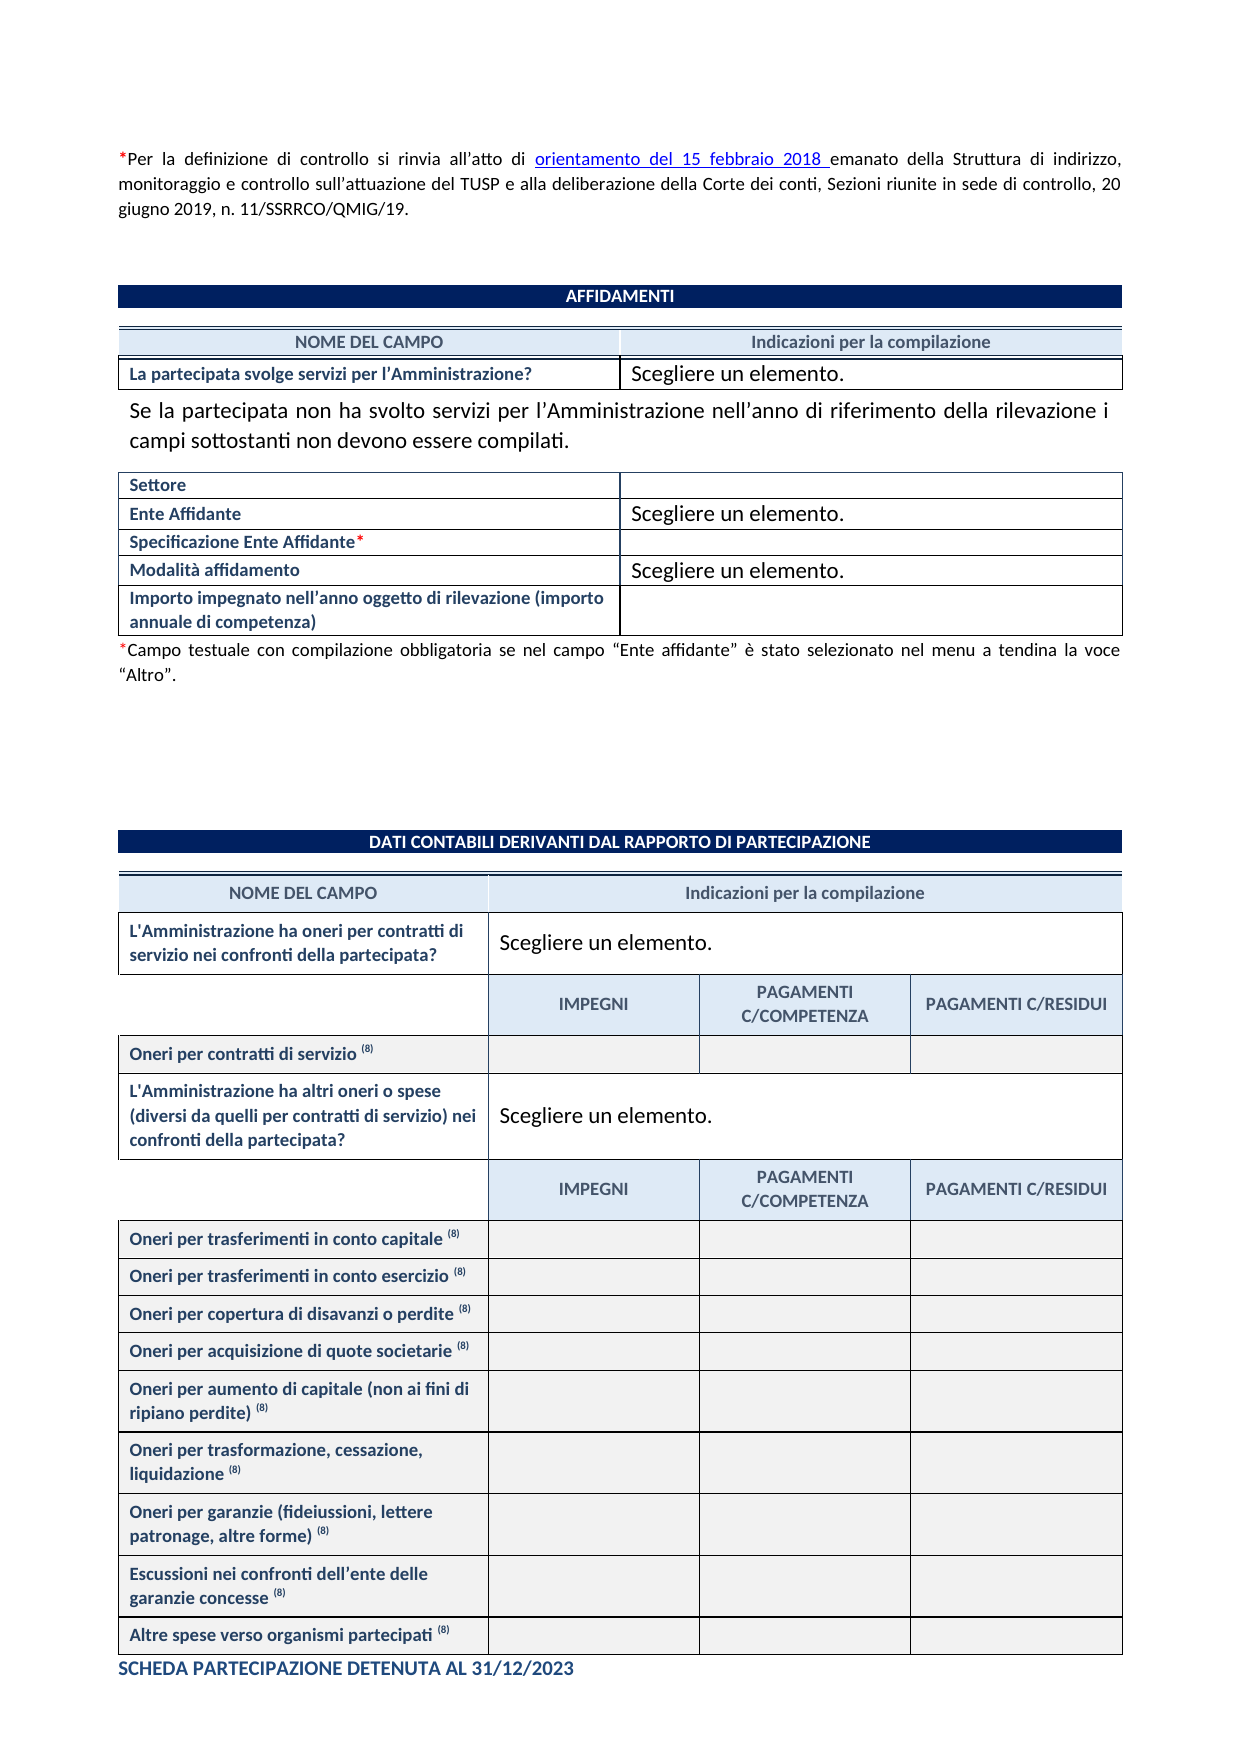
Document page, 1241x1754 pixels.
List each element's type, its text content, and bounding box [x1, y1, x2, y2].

table_cell IMPEGNI [489, 1160, 699, 1220]
table_cell Specificazione Ente Affidante* [119, 530, 619, 555]
table_cell Altre spese verso organismi partecipati (8) [119, 1618, 488, 1654]
table_cell Modalità affidamento [119, 556, 619, 585]
table_cell [911, 1296, 1122, 1332]
table_cell IMPEGNI [489, 975, 699, 1035]
table_cell [489, 1618, 699, 1654]
table_cell [489, 1371, 699, 1431]
table_cell [700, 1433, 910, 1493]
table_cell Se la partecipata non ha svolto servizi per l’Amministrazione nell’anno di riferimento della rilevazione i campi sottostanti non devono essere compilati. [118, 390, 1122, 472]
table_cell [621, 586, 1122, 635]
table_cell [911, 1371, 1122, 1431]
table_cell PAGAMENTI C/RESIDUI [911, 975, 1122, 1035]
table_cell [489, 1259, 699, 1295]
table_cell [700, 1556, 910, 1616]
text AFFIDAMENTI [118, 285, 1122, 308]
table_cell La partecipata svolge servizi per l’Amministrazione? [119, 360, 619, 389]
table_cell Oneri per contratti di servizio (8) [119, 1036, 488, 1072]
table_header NOME DEL CAMPO [119, 876, 488, 912]
table_cell L'Amministrazione ha altri oneri o spese (diversi da quelli per contratti di servizio) nei confronti della partecipata? [119, 1074, 488, 1158]
table_cell [489, 1221, 699, 1257]
table_cell PAGAMENTI C/RESIDUI [911, 1160, 1122, 1220]
table_cell [489, 1494, 699, 1555]
table_header NOME DEL CAMPO [119, 330, 619, 355]
table_cell [120, 975, 488, 1035]
table_cell PAGAMENTI C/COMPETENZA [700, 975, 910, 1035]
table_cell Escussioni nei confronti dell’ente delle garanzie concesse (8) [119, 1556, 488, 1616]
table_cell Oneri per copertura di disavanzi o perdite (8) [119, 1296, 488, 1332]
table_cell [120, 1160, 488, 1220]
table_cell Importo impegnato nell’anno oggetto di rilevazione (importo annuale di competenza) [119, 586, 619, 635]
table_cell [911, 1618, 1122, 1654]
table_cell [700, 1221, 910, 1257]
table_cell [911, 1036, 1122, 1072]
table_cell Oneri per garanzie (fideiussioni, lettere patronage, altre forme) (8) [119, 1494, 488, 1555]
table_cell [700, 1333, 910, 1370]
table_cell [911, 1433, 1122, 1493]
table_cell [700, 1296, 910, 1332]
table_cell [911, 1556, 1122, 1616]
table_cell [621, 499, 1122, 529]
text DATI CONTABILI DERIVANTI DAL RAPPORTO DI PARTECIPAZIONE [118, 830, 1122, 853]
table_cell L'Amministrazione ha oneri per contratti di servizio nei confronti della partecipata? [119, 913, 488, 973]
table_cell [700, 1036, 910, 1072]
table_cell Oneri per aumento di capitale (non ai fini di ripiano perdite) (8) [119, 1371, 488, 1431]
table_cell [700, 1618, 910, 1654]
table_cell Oneri per trasformazione, cessazione, liquidazione (8) [119, 1433, 488, 1493]
text *Per la definizione di controllo si rinvia all’atto di orientamento del 15 febbraio 2018 emanato della Struttura di indirizzo, monitoraggio e controllo sull’attuazione del TUSP e alla deliberazione della Corte dei conti, Sezioni riunite in sede di controllo, 20 giugno 2019, n. 11/SSRRCO/QMIG/19. [118, 148, 1122, 220]
table_cell [489, 1556, 699, 1616]
table_header Indicazioni per la compilazione [489, 876, 1122, 912]
table_cell [700, 1371, 910, 1431]
table_cell [489, 1433, 699, 1493]
table_cell [911, 1333, 1122, 1370]
table_cell Oneri per trasferimenti in conto capitale (8) [119, 1221, 488, 1257]
table_cell PAGAMENTI C/COMPETENZA [700, 1160, 910, 1220]
table_cell [489, 1036, 699, 1072]
table_cell [489, 1333, 699, 1370]
table_cell [621, 473, 1122, 498]
table_cell [911, 1494, 1122, 1555]
table_cell [489, 1296, 699, 1332]
table_cell [700, 1259, 910, 1295]
table_cell Oneri per trasferimenti in conto esercizio (8) [119, 1259, 488, 1295]
table_cell Ente Affidante [119, 499, 619, 529]
table_cell Oneri per acquisizione di quote societarie (8) [119, 1333, 488, 1370]
table_cell Settore [119, 473, 619, 498]
table_header Indicazioni per la compilazione [621, 330, 1122, 355]
table_cell [700, 1494, 910, 1555]
table_cell [911, 1221, 1122, 1257]
table_cell [911, 1259, 1122, 1295]
table_cell [621, 530, 1122, 555]
text *Campo testuale con compilazione obbligatoria se nel campo “Ente affidante” è stato selezionato nel menu a tendina la voce “Altro”. [118, 636, 1122, 686]
